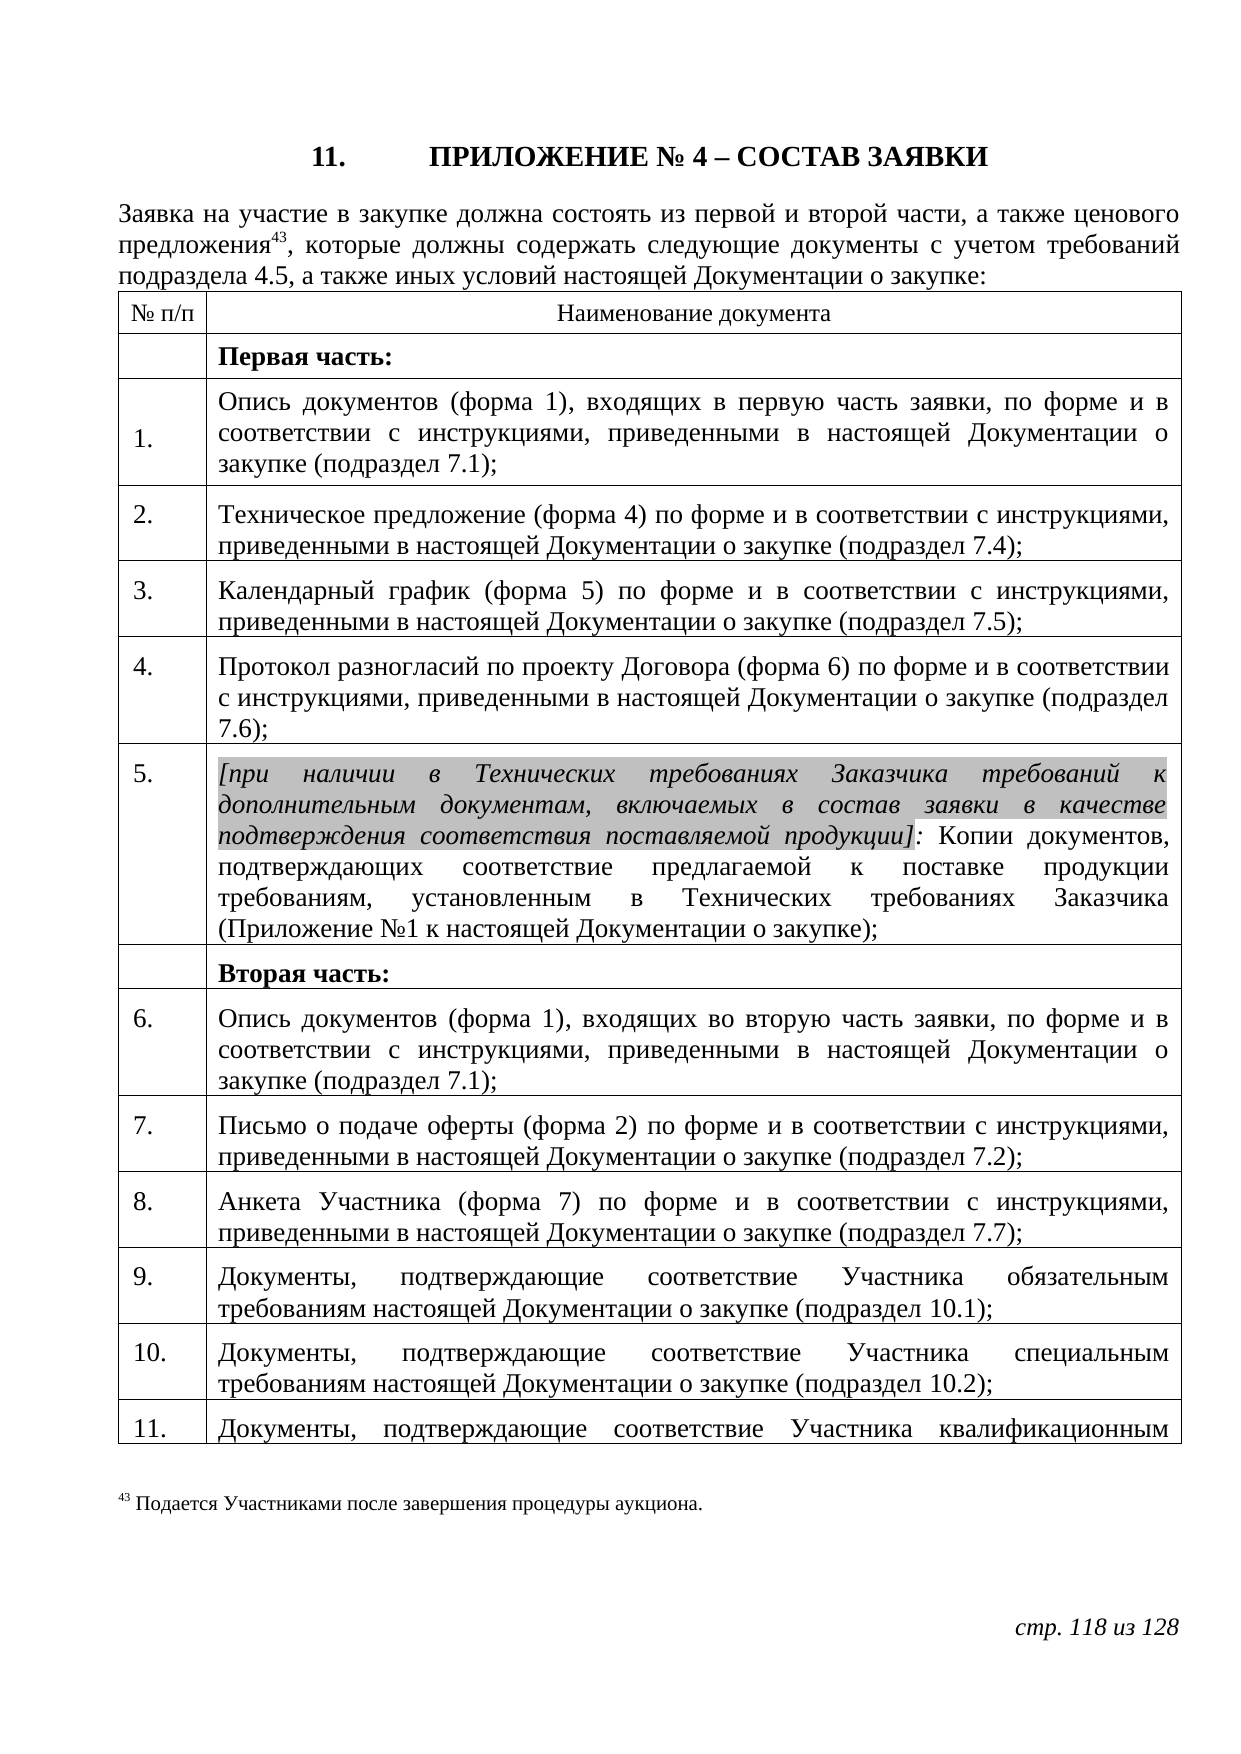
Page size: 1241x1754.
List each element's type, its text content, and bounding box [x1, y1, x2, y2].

table_cell Вторая часть: [207, 945, 1181, 988]
table_cell Календарный график (форма 5) по форме и в соответствии с инструкциями, приведенными в настоящей Документации о закупке (подраздел 7.5); [207, 561, 1181, 636]
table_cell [207, 1400, 1181, 1443]
list Заявка на участие в закупке должна состоять из первой и второй части, а также ценового предложения, которые должны содержать следующие документы с учетом требований подраздела 4.5, а также иных условий настоящей Документации о закупке: [118, 197, 1181, 291]
table_cell Анкета Участника (форма 7) по форме и в соответствии с инструкциями, приведенными в настоящей Документации о закупке (подраздел 7.7); [207, 1172, 1181, 1247]
table_cell [119, 1248, 206, 1323]
table_cell [119, 379, 206, 484]
table_cell [119, 637, 206, 743]
table_cell Опись документов (форма 1), входящих во вторую часть заявки, по форме и в соответствии с инструкциями, приведенными в настоящей Документации о закупке (подраздел 7.1); [207, 989, 1181, 1095]
table_cell [119, 486, 206, 560]
table_cell [119, 1096, 206, 1171]
subtitle ПРИЛОЖЕНИЕ № 4 – СОСТАВ ЗАЯВКИ [118, 139, 1181, 172]
table_cell [при наличии в Технических требованиях Заказчика требований к дополнительным документам, включаемых в состав заявки в качестве подтверждения соответствия поставляемой продукции]: Копии документов, подтверждающих соответствие предлагаемой к поставке продукции требованиям, установленным в Технических требованиях Заказчика (Приложение №1 к настоящей Документации о закупке); [207, 744, 1181, 944]
table_cell [119, 1400, 206, 1443]
table_header Наименование документа [207, 292, 1181, 333]
table_cell [119, 334, 206, 378]
table_cell [119, 945, 206, 988]
table_cell Опись документов (форма 1), входящих в первую часть заявки, по форме и в соответствии с инструкциями, приведенными в настоящей Документации о закупке (подраздел 7.1); [207, 379, 1181, 484]
table_cell [119, 989, 206, 1095]
table_cell [119, 744, 206, 944]
table_cell Техническое предложение (форма 4) по форме и в соответствии с инструкциями, приведенными в настоящей Документации о закупке (подраздел 7.4); [207, 486, 1181, 560]
table_cell Письмо о подаче оферты (форма 2) по форме и в соответствии с инструкциями, приведенными в настоящей Документации о закупке (подраздел 7.2); [207, 1096, 1181, 1171]
table_cell Документы, подтверждающие соответствие Участника специальным требованиям настоящей Документации о закупке (подраздел 10.2); [207, 1324, 1181, 1399]
table_header № п/п [119, 292, 206, 333]
table_cell Документы, подтверждающие соответствие Участника обязательным требованиям настоящей Документации о закупке (подраздел 10.1); [207, 1248, 1181, 1323]
table_cell [119, 1324, 206, 1399]
table_cell [119, 1172, 206, 1247]
table_cell Первая часть: [207, 334, 1181, 378]
table_cell [119, 561, 206, 636]
table_cell Протокол разногласий по проекту Договора (форма 6) по форме и в соответствии с инструкциями, приведенными в настоящей Документации о закупке (подраздел 7.6); [207, 637, 1181, 743]
